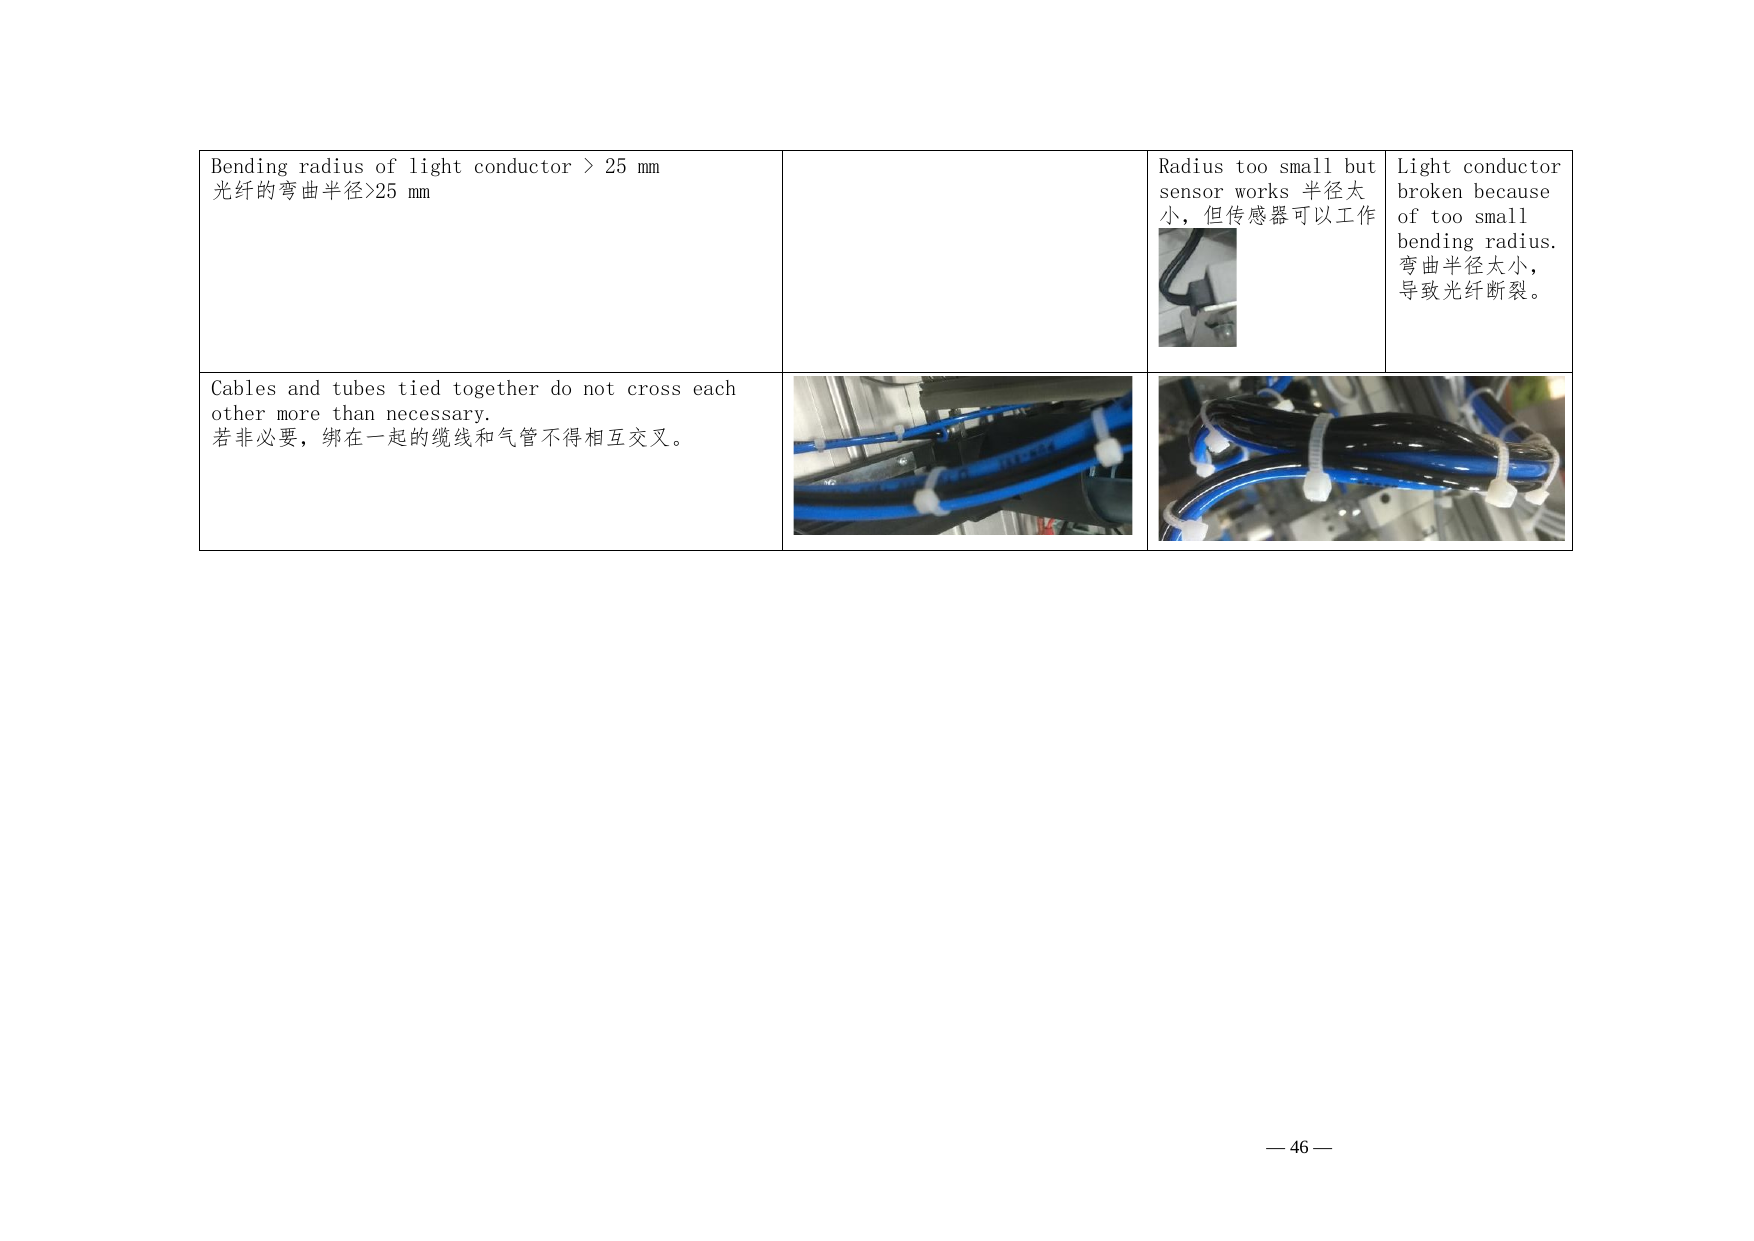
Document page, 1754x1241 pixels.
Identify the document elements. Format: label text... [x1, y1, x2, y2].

table_cell Bending radius of light conductor > 25 mm 光纤的弯曲半径>25 mm [200, 151, 782, 372]
table_cell [1148, 373, 1572, 550]
picture [793, 376, 1133, 535]
table_cell Light conductor broken because of too small bending radius.弯曲半径太小，导致光纤断裂。 [1386, 151, 1572, 372]
picture [1158, 376, 1565, 541]
picture [1158, 228, 1237, 347]
table_cell [783, 151, 1147, 372]
table_cell Radius too small but sensor works 半径太小，但传感器可以工作 [1148, 151, 1385, 372]
table_cell Cables and tubes tied together do not cross each other more than necessary. 若非必要，绑在一起的缆线和气管不得相互交叉。 [200, 373, 782, 550]
table_cell [783, 373, 1147, 550]
